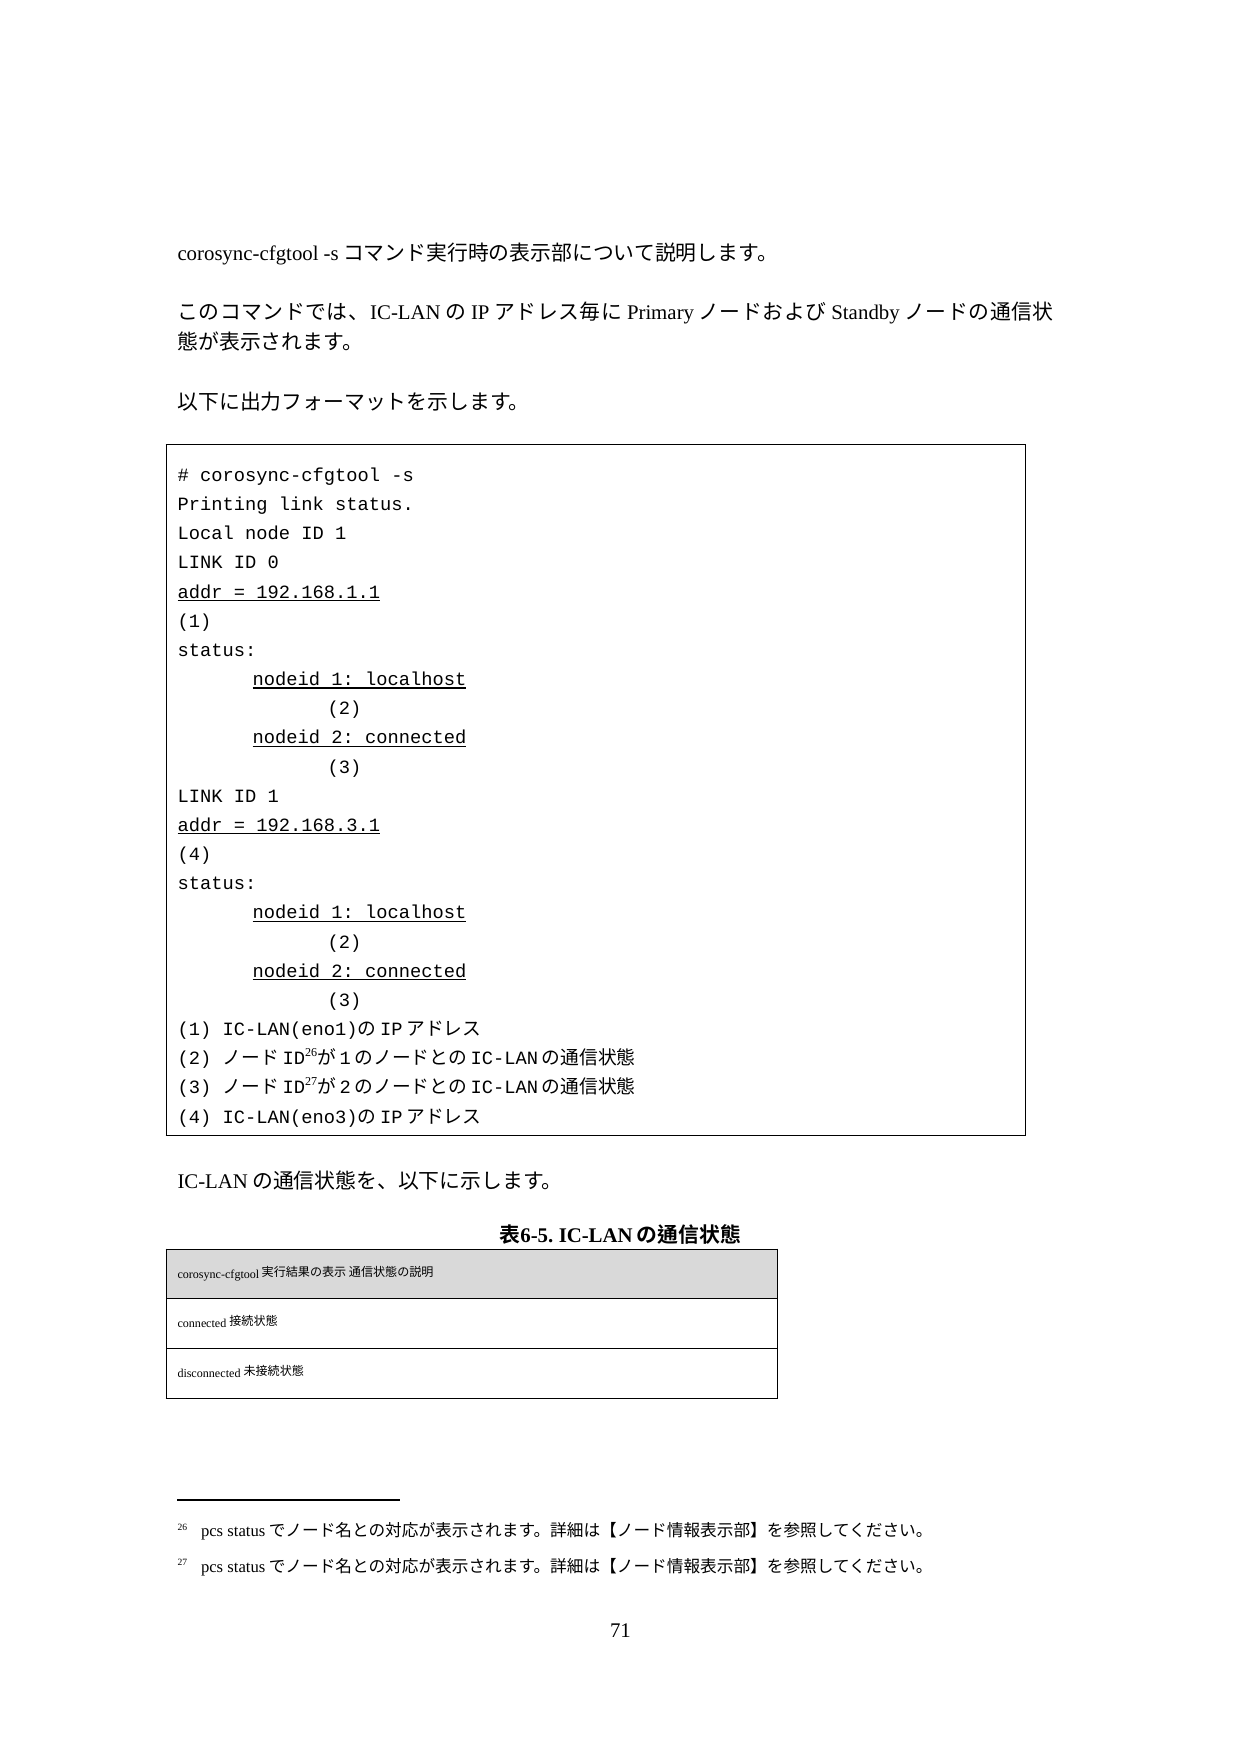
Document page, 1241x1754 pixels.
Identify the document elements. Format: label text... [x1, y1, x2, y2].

text IC-LANの通信状態を、以下に示します。 [177, 1165, 1054, 1195]
table_cell connected 接続状態 [167, 1299, 777, 1348]
text corosync-cfgtool -sコマンド実行時の表示部について説明します。 [177, 236, 1054, 266]
text 以下に出力フォーマットを示します。 [177, 385, 1054, 415]
table_header corosync-cfgtool実行結果の表示 通信状態の説明 [167, 1250, 777, 1298]
text このコマンドでは、IC-LANのIPアドレス毎にPrimaryノードおよびStandbyノードの通信状態が表示されます。 [177, 295, 1054, 356]
table_header # corosync-cfgtool -s Printing link status. Local node ID 1 LINK ID 0 addr = 192.168.1.1 (1) status: nodeid 1: localhost (2) nodeid 2: connected (3) LINK ID 1 addr = 192.168.3.1 (4) status: nodeid 1: localhost (2) nodeid 2: connected (3) (1) IC-LAN(eno1)のIPアドレス (2) ノードIDが1のノードとのIC-LANの通信状態 (3) ノードIDが2のノードとのIC-LANの通信状態 (4) IC-LAN(eno3)のIPアドレス [167, 445, 1025, 1134]
text IC-LANの通信状態 [177, 1220, 1063, 1248]
table_cell disconnected 未接続状態 [167, 1349, 777, 1397]
